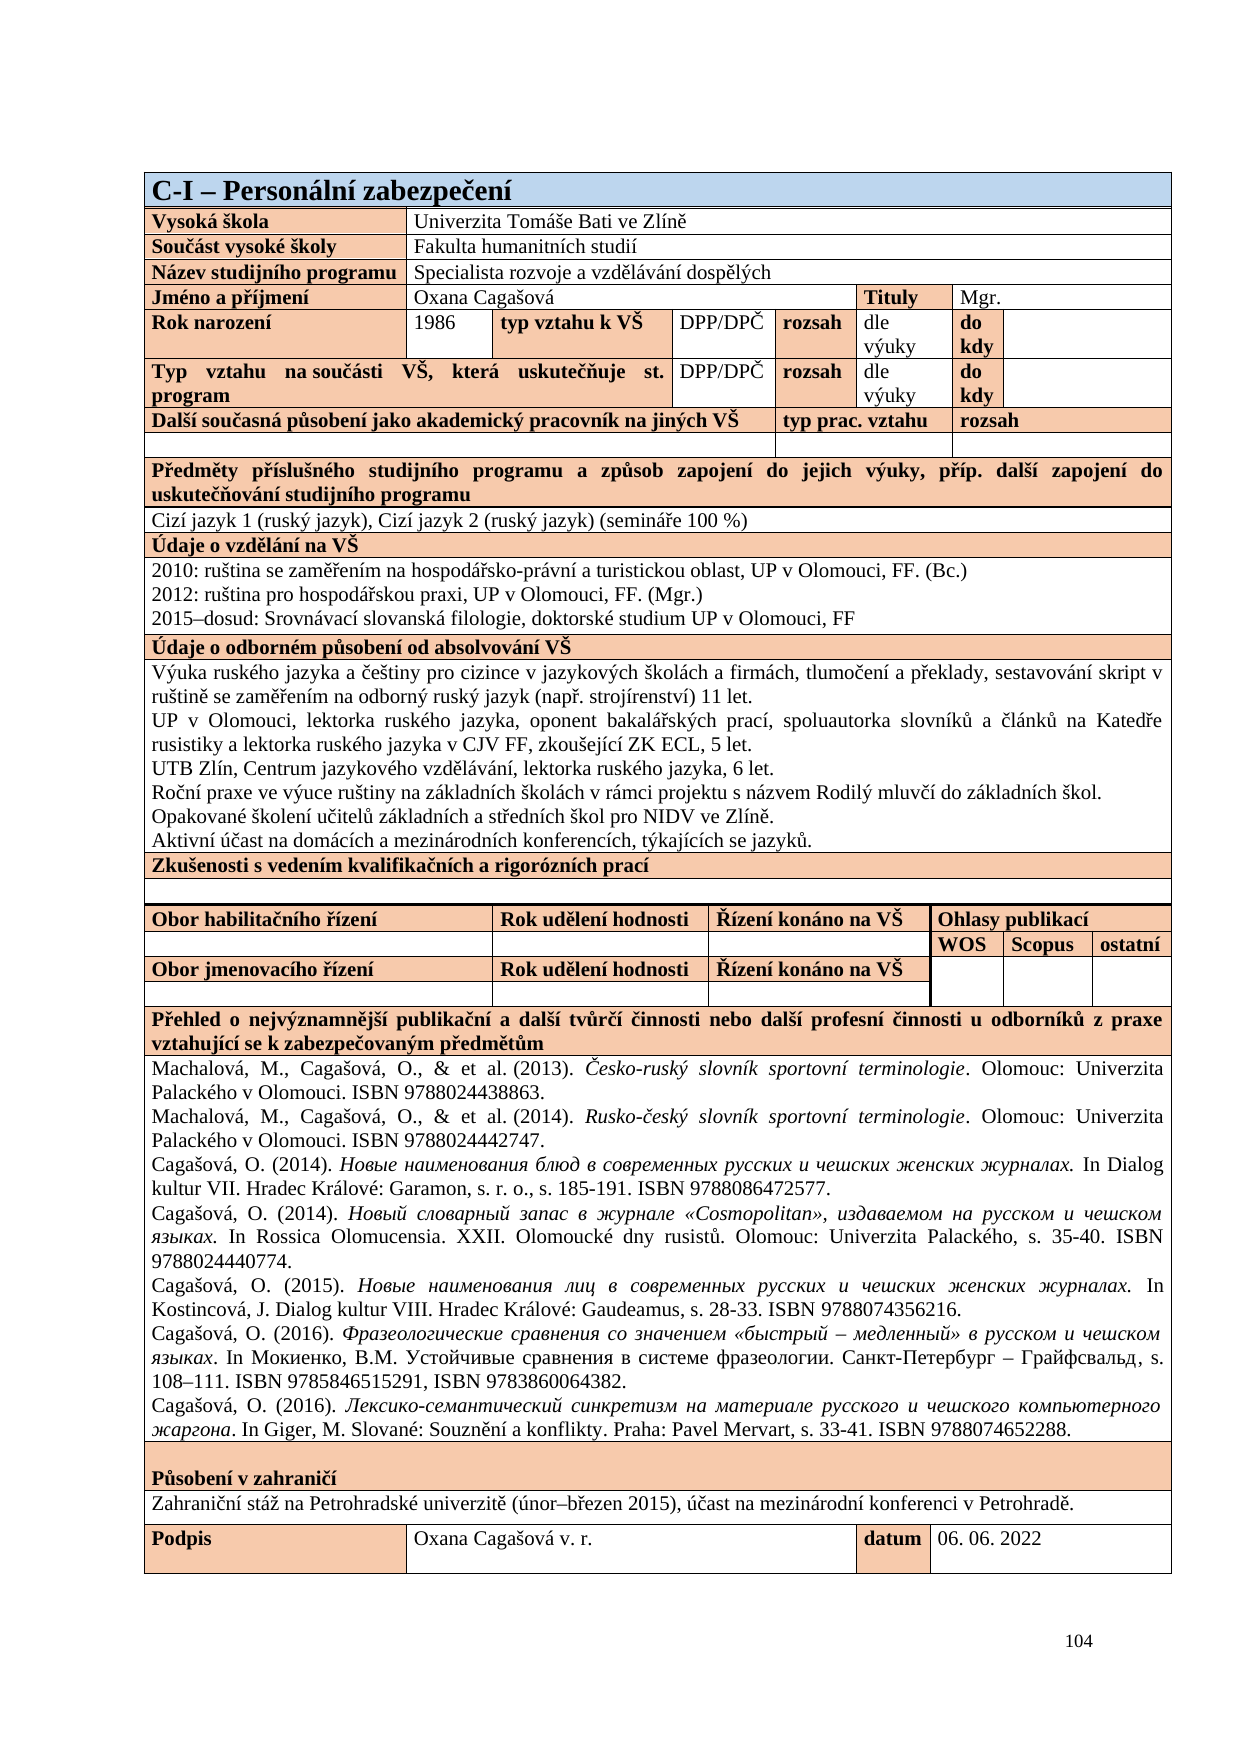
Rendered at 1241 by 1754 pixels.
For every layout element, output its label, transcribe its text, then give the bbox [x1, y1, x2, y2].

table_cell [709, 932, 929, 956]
table_cell [1004, 359, 1171, 407]
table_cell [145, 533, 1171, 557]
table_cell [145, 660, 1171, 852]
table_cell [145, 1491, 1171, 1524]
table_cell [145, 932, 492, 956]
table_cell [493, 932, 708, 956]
table_cell Jméno a příjmení [145, 285, 406, 309]
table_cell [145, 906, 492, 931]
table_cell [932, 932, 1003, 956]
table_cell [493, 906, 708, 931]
table_cell Další současná působení jako akademický pracovník na jiných VŠ [145, 408, 775, 432]
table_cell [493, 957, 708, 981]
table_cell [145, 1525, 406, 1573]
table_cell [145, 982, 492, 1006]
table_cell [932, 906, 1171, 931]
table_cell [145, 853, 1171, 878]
table_cell Tituly [857, 285, 952, 309]
table_cell DPP/DPČ [673, 310, 775, 358]
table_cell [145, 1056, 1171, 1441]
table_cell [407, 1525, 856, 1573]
table_cell Mgr. [953, 285, 1171, 309]
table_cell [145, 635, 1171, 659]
table_cell do kdy [953, 359, 1003, 407]
table_cell typ vztahu k VŠ [493, 310, 672, 358]
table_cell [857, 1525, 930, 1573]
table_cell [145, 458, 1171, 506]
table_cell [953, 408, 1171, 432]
table_cell Rok narození [145, 310, 406, 358]
table_cell [1004, 310, 1171, 358]
table_cell DPP/DPČ [673, 359, 775, 407]
table_cell dle výuky [857, 359, 952, 407]
table_cell 1986 [407, 310, 492, 358]
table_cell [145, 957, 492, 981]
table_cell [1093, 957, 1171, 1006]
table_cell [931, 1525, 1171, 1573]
table_cell Fakulta humanitních studií [407, 235, 1171, 258]
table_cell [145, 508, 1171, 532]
table_cell do kdy [953, 310, 1003, 358]
table_cell Oxana Cagašová [407, 285, 856, 309]
table_cell Název studijního programu [145, 260, 406, 284]
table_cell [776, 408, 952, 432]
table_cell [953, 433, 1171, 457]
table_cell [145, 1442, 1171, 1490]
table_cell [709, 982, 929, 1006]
table_cell Součást vysoké školy [145, 235, 406, 258]
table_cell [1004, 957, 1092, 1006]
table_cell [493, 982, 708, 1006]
table_cell Specialista rozvoje a vzdělávání dospělých [407, 260, 1171, 284]
table_cell rozsah [776, 310, 856, 358]
table_cell Typ vztahu na součásti VŠ, která uskutečňuje st. program [145, 359, 672, 407]
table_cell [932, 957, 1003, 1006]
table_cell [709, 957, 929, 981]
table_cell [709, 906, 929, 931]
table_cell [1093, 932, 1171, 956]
table_cell dle výuky [857, 310, 952, 358]
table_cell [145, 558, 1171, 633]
table_cell Vysoká škola [145, 209, 406, 233]
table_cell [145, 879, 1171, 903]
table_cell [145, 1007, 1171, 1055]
table_header C-I – Personální zabezpečení [145, 173, 1171, 206]
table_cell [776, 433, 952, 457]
table_cell rozsah [776, 359, 856, 407]
table_cell Univerzita Tomáše Bati ve Zlíně [407, 209, 1171, 233]
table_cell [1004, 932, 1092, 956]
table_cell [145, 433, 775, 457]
